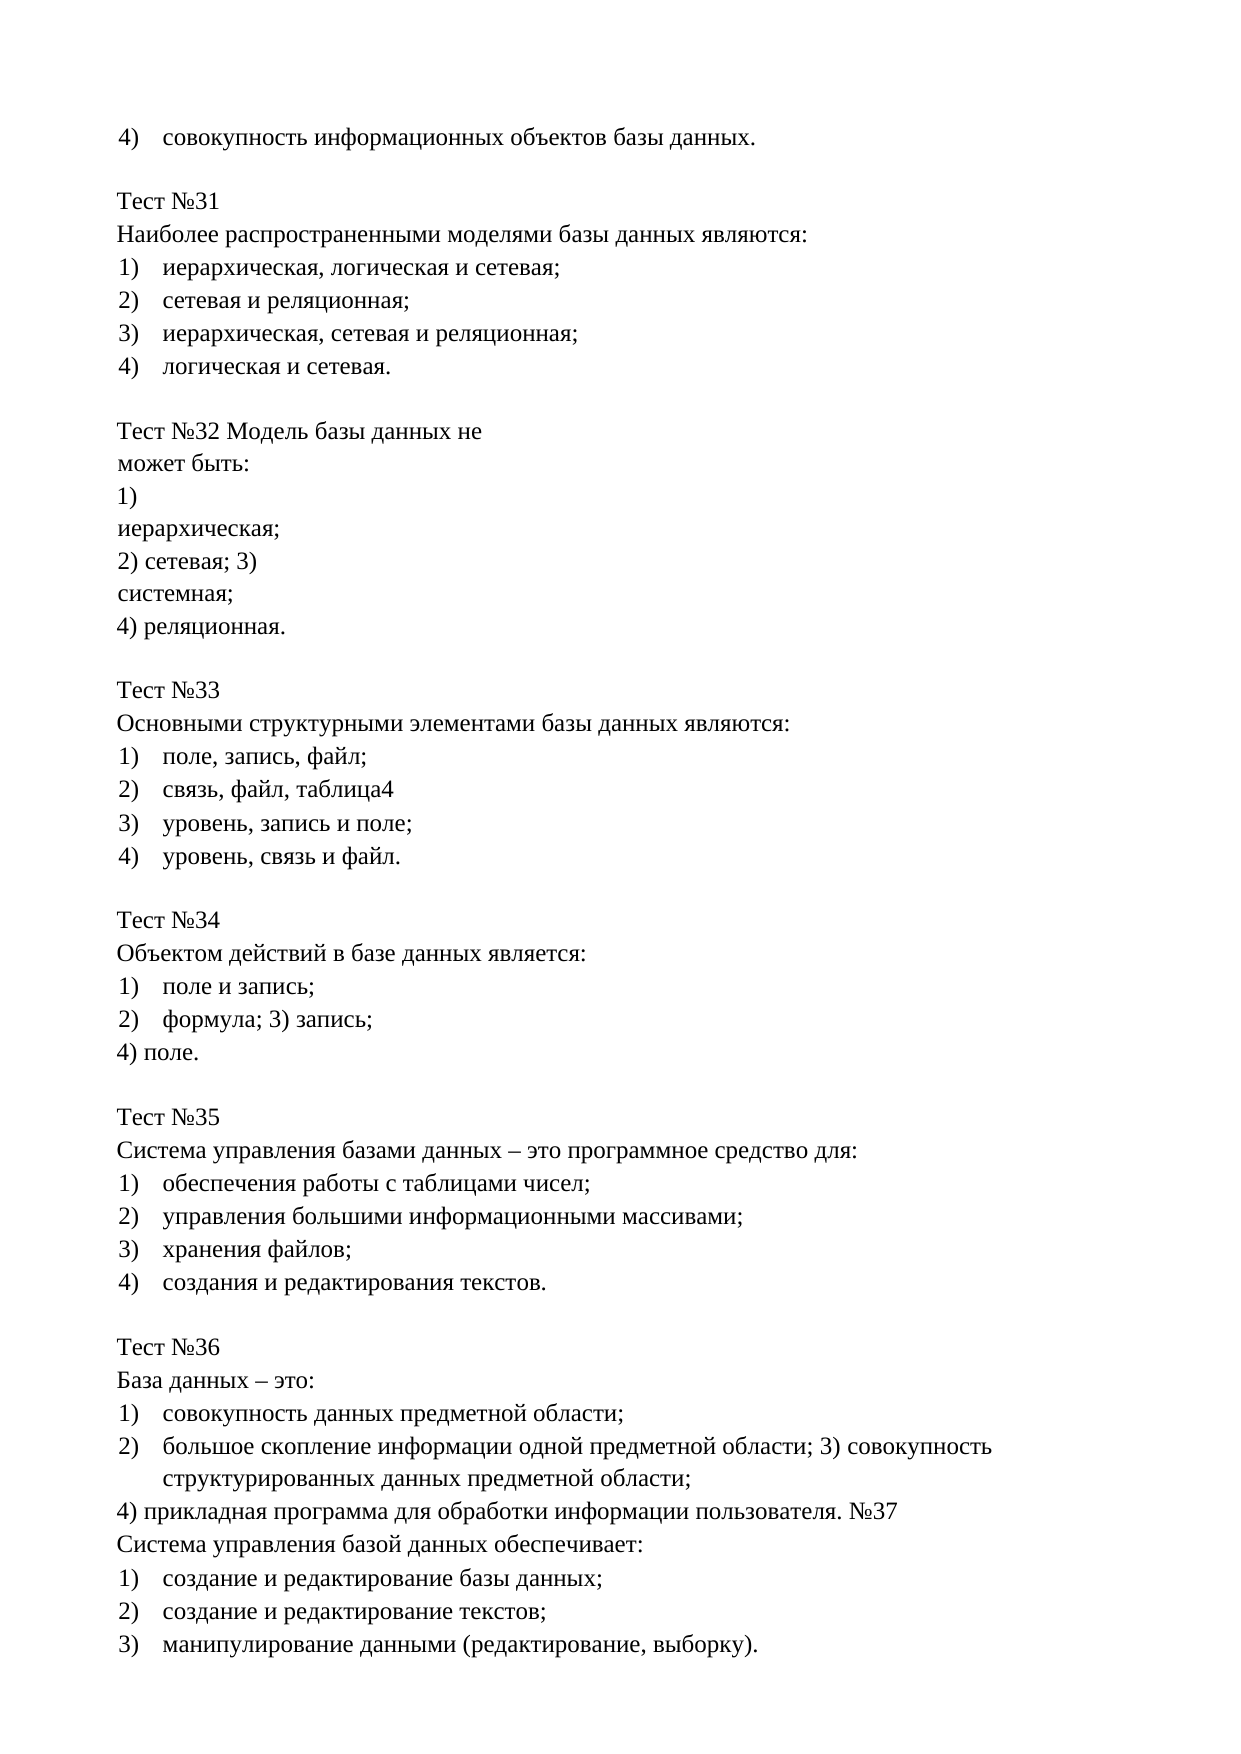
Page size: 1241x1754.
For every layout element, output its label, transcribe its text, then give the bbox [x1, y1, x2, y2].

list уровень, запись и поле; [118, 808, 1164, 836]
text Тест №34 [116, 905, 1164, 933]
list связь, файл, таблица4 [118, 774, 1164, 803]
text 4) прикладная программа для обработки информации пользователя. №37 [116, 1496, 1164, 1525]
text Тест №32 Модель базы данных не может быть: [116, 416, 497, 477]
text Наиболее распространенными моделями базы данных являются: [116, 219, 1164, 248]
list совокупность информационных объектов базы данных. [118, 122, 1164, 151]
list уровень, связь и файл. [118, 841, 1164, 869]
text База данных – это: [116, 1365, 1164, 1393]
list создания и редактирования текстов. [118, 1267, 1164, 1296]
list иерархическая, сетевая и реляционная; [118, 318, 1164, 347]
list управления большими информационными массивами; [118, 1201, 1164, 1230]
text 4) реляционная. [116, 611, 1164, 640]
text 4) поле. [116, 1037, 1164, 1066]
list поле и запись; [118, 971, 719, 1000]
list совокупность данных предметной области; [118, 1398, 996, 1427]
text Тест №36 [116, 1332, 1164, 1360]
text Тест №33 [116, 675, 1164, 704]
text Тест №35 [116, 1102, 1164, 1131]
text Тест №31 [116, 186, 1164, 214]
list обеспечения работы с таблицами чисел; [118, 1168, 1164, 1197]
text 1) иерархическая; 2) сетевая; 3) системная; [116, 481, 292, 607]
list создание и редактирование текстов; [118, 1596, 1164, 1624]
list сетевая и реляционная; [118, 285, 1164, 314]
text Система управления базой данных обеспечивает: [116, 1529, 1164, 1558]
text Основными структурными элементами базы данных являются: [116, 708, 1164, 737]
text Система управления базами данных – это программное средство для: [116, 1135, 1164, 1164]
list поле, запись, файл; [118, 741, 1164, 770]
list логическая и сетевая. [118, 351, 1164, 380]
list формула; 3) запись; [118, 1004, 719, 1033]
list иерархическая, логическая и сетевая; [118, 252, 1164, 281]
list создание и редактирование базы данных; [118, 1563, 1164, 1591]
list хранения файлов; [118, 1234, 1164, 1263]
text Объектом действий в базе данных является: [116, 938, 1164, 967]
list большое скопление информации одной предметной области; 3) совокупность структурированных данных предметной области; [118, 1431, 996, 1492]
list манипулирование данными (редактирование, выборку). [118, 1629, 1164, 1658]
